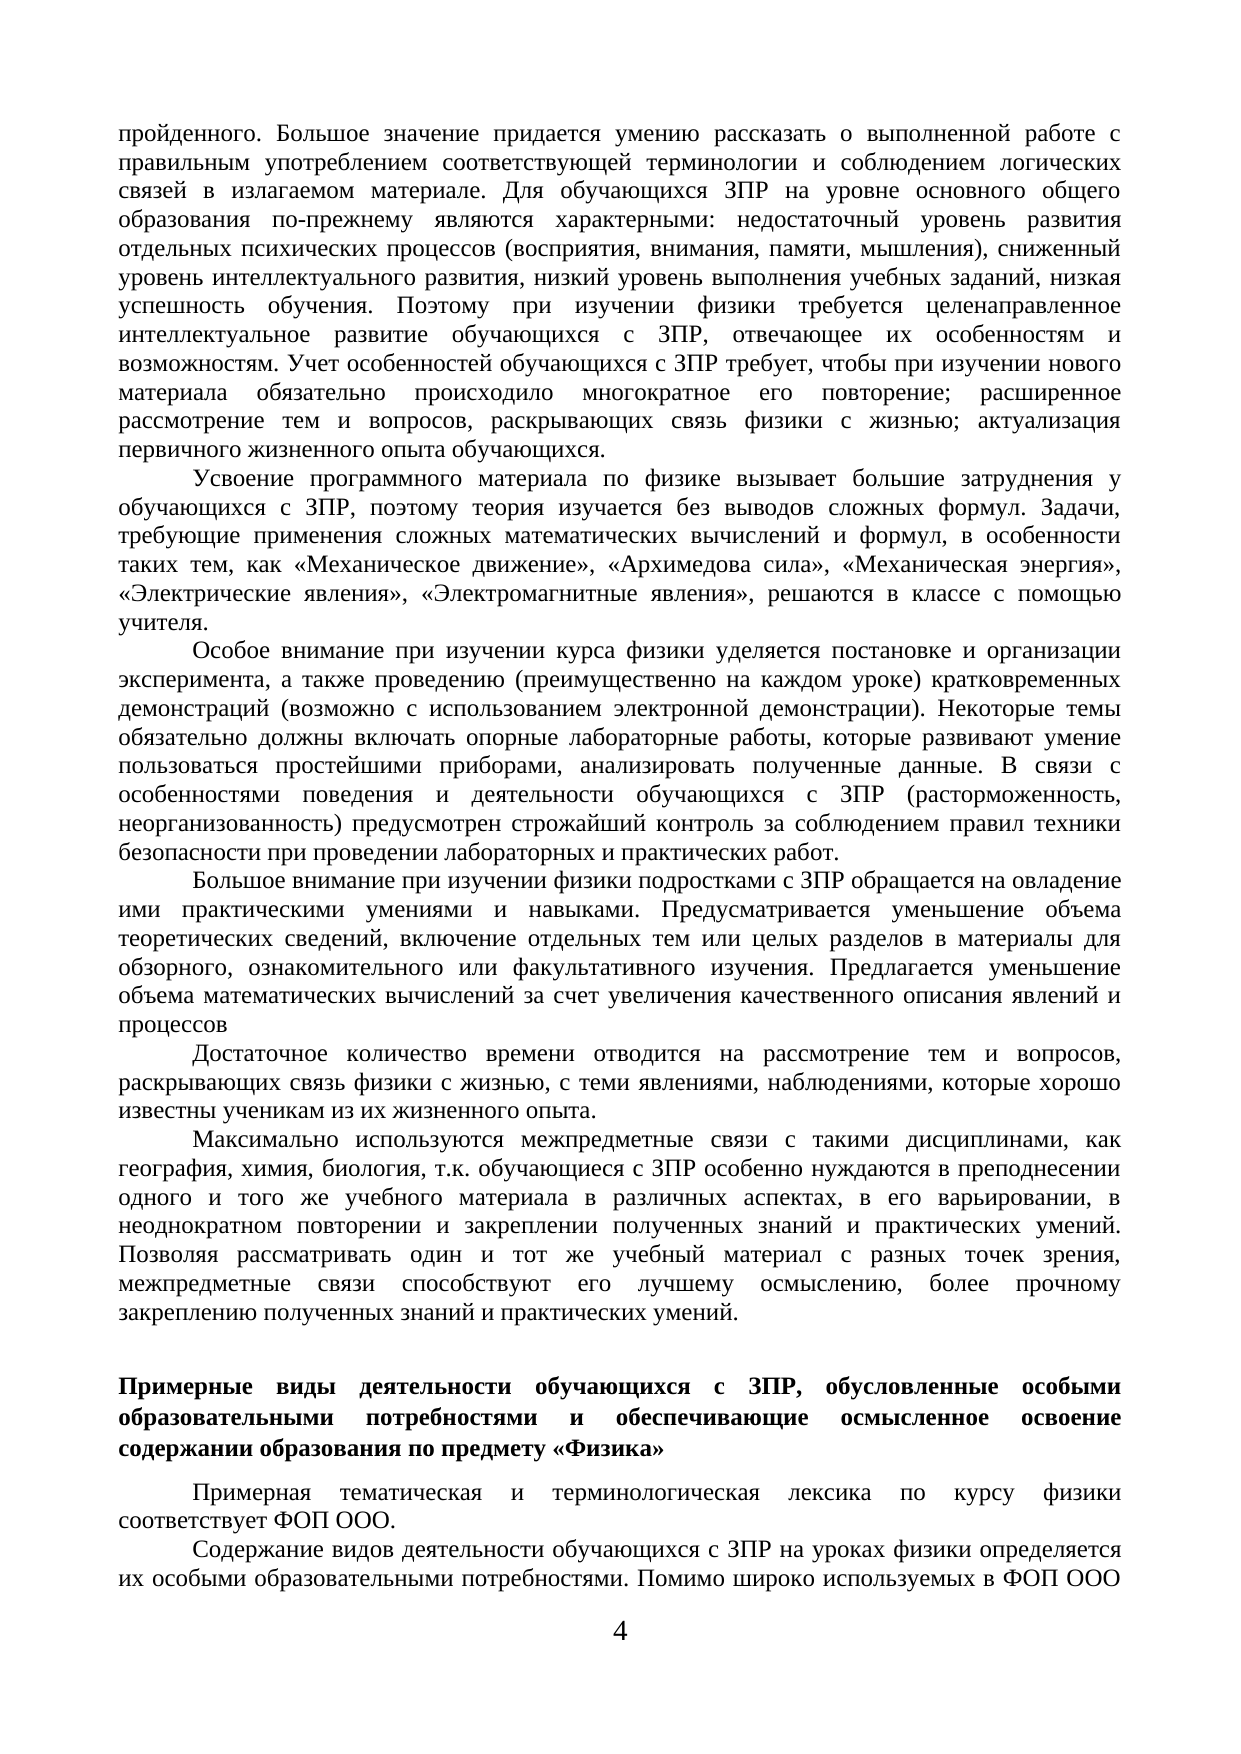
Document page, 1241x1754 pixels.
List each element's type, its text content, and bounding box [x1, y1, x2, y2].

text Усвоение программного материала по физике вызывает большие затруднения у обучающихся с ЗПР, поэтому теория изучается без выводов сложных формул. Задачи, требующие применения сложных математических вычислений и формул, в особенности таких тем, как «Механическое движение», «Архимедова сила», «Механическая энергия», «Электрические явления», «Электромагнитные явления», решаются в классе с помощью учителя. [118, 463, 1122, 636]
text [118, 118, 1122, 463]
text Особое внимание при изучении курса физики уделяется постановке и организации эксперимента, а также проведению (преимущественно на каждом уроке) кратковременных демонстраций (возможно с использованием электронной демонстрации). Некоторые темы обязательно должны включать опорные лабораторные работы, которые развивают умение пользоваться простейшими приборами, анализировать полученные данные. В связи с особенностями поведения и деятельности обучающихся с ЗПР (расторможенность, неорганизованность) предусмотрен строжайший контроль за соблюдением правил техники безопасности при проведении лабораторных и практических работ. [118, 636, 1122, 866]
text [118, 1534, 1122, 1592]
text Максимально используются межпредметные связи с такими дисциплинами, как география, химия, биология, т.к. обучающиеся с ЗПР особенно нуждаются в преподнесении одного и того же учебного материала в различных аспектах, в его варьировании, в неоднократном повторении и закреплении полученных знаний и практических умений. Позволяя рассматривать один и тот же учебный материал с разных точек зрения, межпредметные связи способствуют его лучшему осмыслению, более прочному закреплению полученных знаний и практических умений. [118, 1124, 1122, 1326]
text Примерная тематическая и терминологическая лексика по курсу физики соответствует ФОП ООО. [118, 1477, 1122, 1534]
text Достаточное количество времени отводится на рассмотрение тем и вопросов, раскрывающих связь физики с жизнью, с теми явлениями, наблюдениями, которые хорошо известны ученикам из их жизненного опыта. [118, 1038, 1122, 1124]
text Большое внимание при изучении физики подростками с ЗПР обращается на овладение ими практическими умениями и навыками. Предусматривается уменьшение объема теоретических сведений, включение отдельных тем или целых разделов в материалы для обзорного, ознакомительного или факультативного изучения. Предлагается уменьшение объема математических вычислений за счет увеличения качественного описания явлений и процессов [118, 866, 1122, 1038]
subtitle Примерные виды деятельности обучающихся с ЗПР, обусловленные особыми образовательными потребностями и обеспечивающие осмысленное освоение содержании образования по предмету «Физика» [118, 1371, 1122, 1462]
